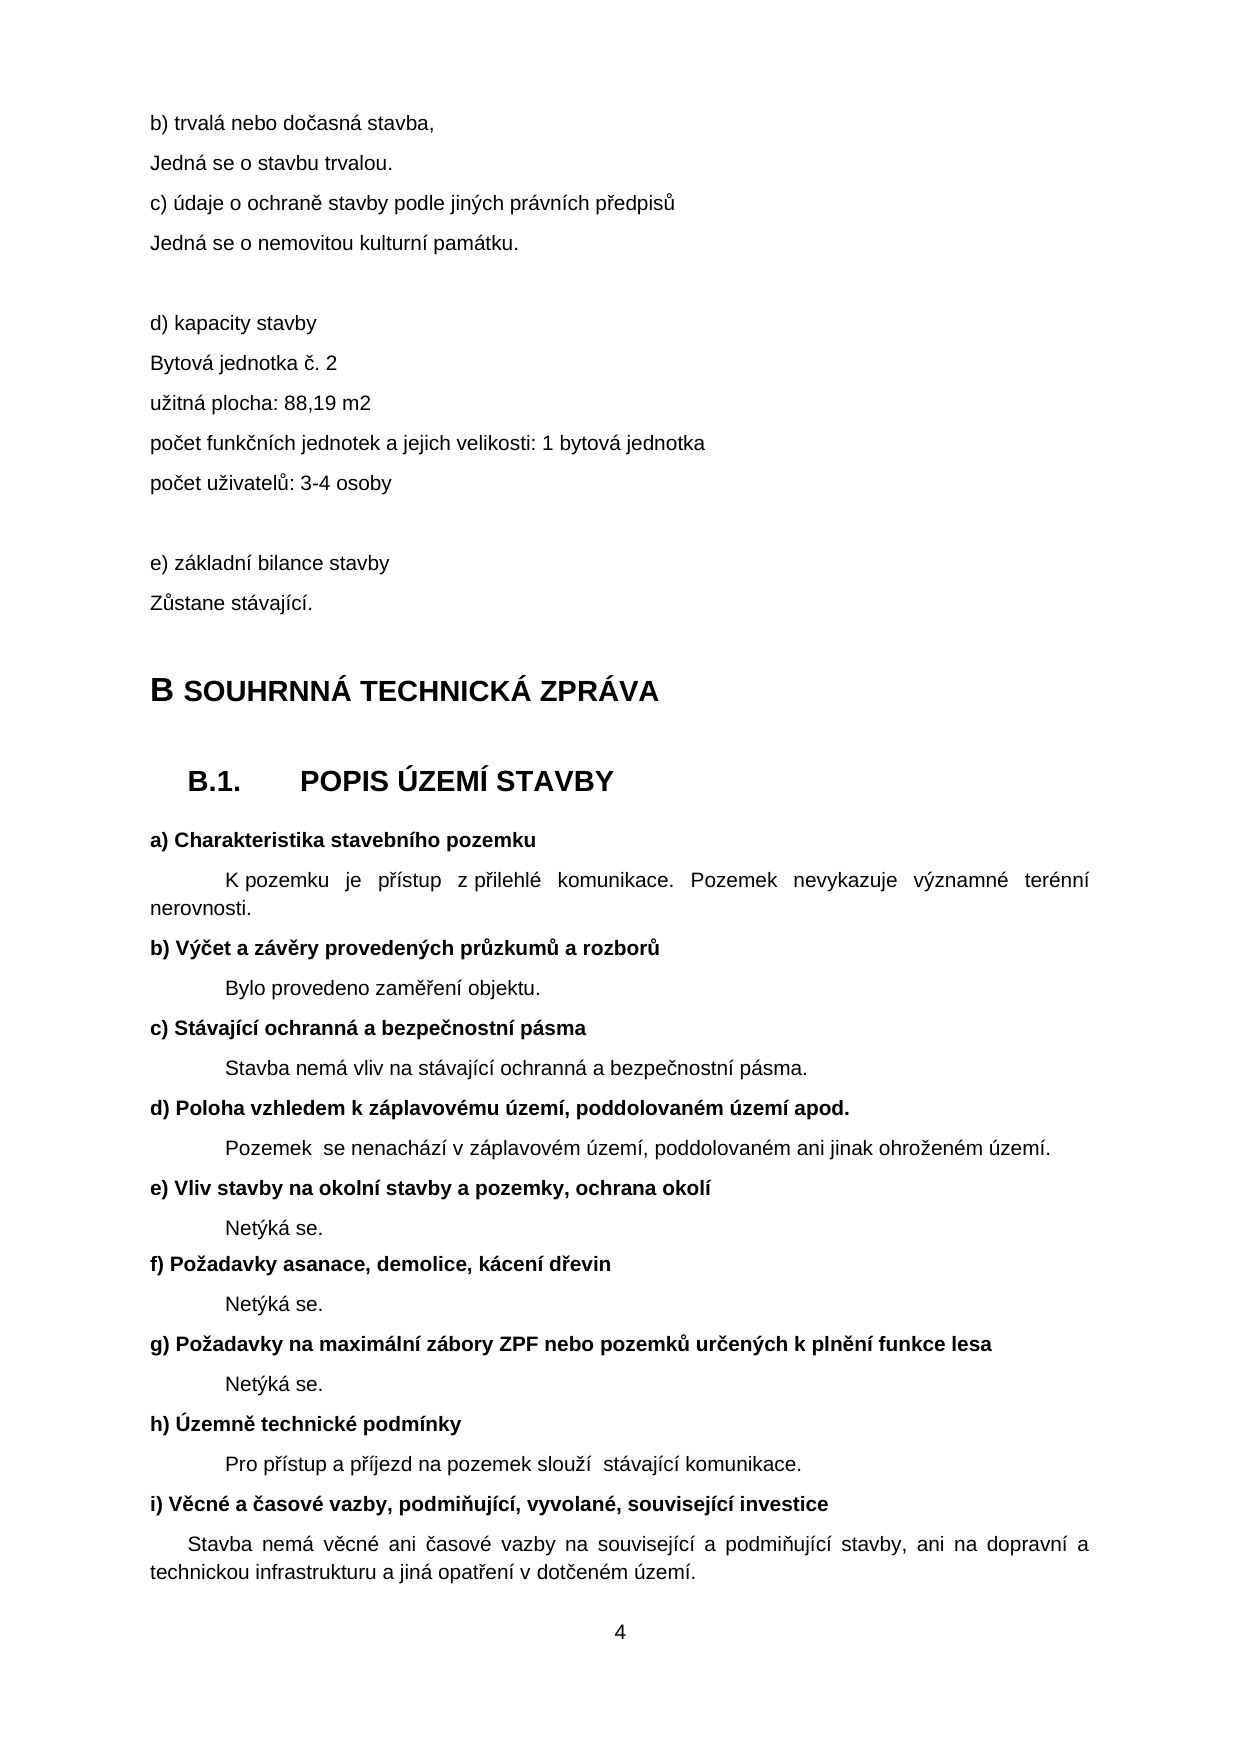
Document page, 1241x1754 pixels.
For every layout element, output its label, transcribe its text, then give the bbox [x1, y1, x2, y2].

text d) Poloha vzhledem k záplavovému území, poddolovaném území apod. [150, 1096, 1090, 1119]
text Netýká se. [150, 1372, 1090, 1396]
text e) základní bilance stavby [150, 550, 1090, 574]
text g) Požadavky na maximální zábory ZPF nebo pozemků určených k plnění funkce lesa [150, 1332, 1090, 1356]
text Stavba nemá věcné ani časové vazby na související a podmiňující stavby, ani na dopravní a technickou infrastrukturu a jiná opatření v dotčeném území. [150, 1532, 1090, 1583]
text b) trvalá nebo dočasná stavba, [150, 110, 1090, 134]
text B.1. POPIS ÚZEMÍ STAVBY [187, 764, 1090, 798]
text Jedná se o nemovitou kulturní památku. [150, 230, 1090, 254]
text Bytová jednotka č. 2 [150, 350, 1090, 374]
text b) Výčet a závěry provedených průzkumů a rozborů [150, 936, 1090, 959]
text Pro přístup a příjezd na pozemek slouží stávající komunikace. [150, 1452, 1090, 1476]
text K pozemku je přístup z přilehlé komunikace. Pozemek nevykazuje významné terénní nerovnosti. [150, 868, 1090, 919]
text Bylo provedeno zaměření objektu. [225, 976, 1090, 999]
text Zůstane stávající. [150, 590, 1090, 614]
text užitná plocha: 88,19 m2 [150, 390, 1090, 414]
text d) kapacity stavby [150, 310, 1090, 334]
text c) údaje o ochraně stavby podle jiných právních předpisů [150, 190, 1090, 214]
text Pozemek se nenachází v záplavovém území, poddolovaném ani jinak ohroženém území. [150, 1136, 1090, 1159]
text a) Charakteristika stavebního pozemku [150, 828, 1090, 852]
text i) Věcné a časové vazby, podmiňující, vyvolané, související investice [150, 1492, 1090, 1516]
text počet funkčních jednotek a jejich velikosti: 1 bytová jednotka [150, 430, 1090, 454]
text e) Vliv stavby na okolní stavby a pozemky, ochrana okolí [150, 1176, 1090, 1199]
text počet uživatelů: 3-4 osoby [150, 470, 1090, 494]
text h) Územně technické podmínky [150, 1412, 1090, 1436]
text Netýká se. [150, 1216, 1090, 1239]
text Jedná se o stavbu trvalou. [150, 150, 1090, 174]
text Stavba nemá vliv na stávající ochranná a bezpečnostní pásma. [150, 1056, 1090, 1079]
text Netýká se. [150, 1292, 1090, 1316]
text c) Stávající ochranná a bezpečnostní pásma [150, 1016, 1090, 1039]
text f) Požadavky asanace, demolice, kácení dřevin [150, 1252, 1090, 1276]
text B SOUHRNNÁ TECHNICKÁ ZPRÁVA [150, 670, 1090, 709]
